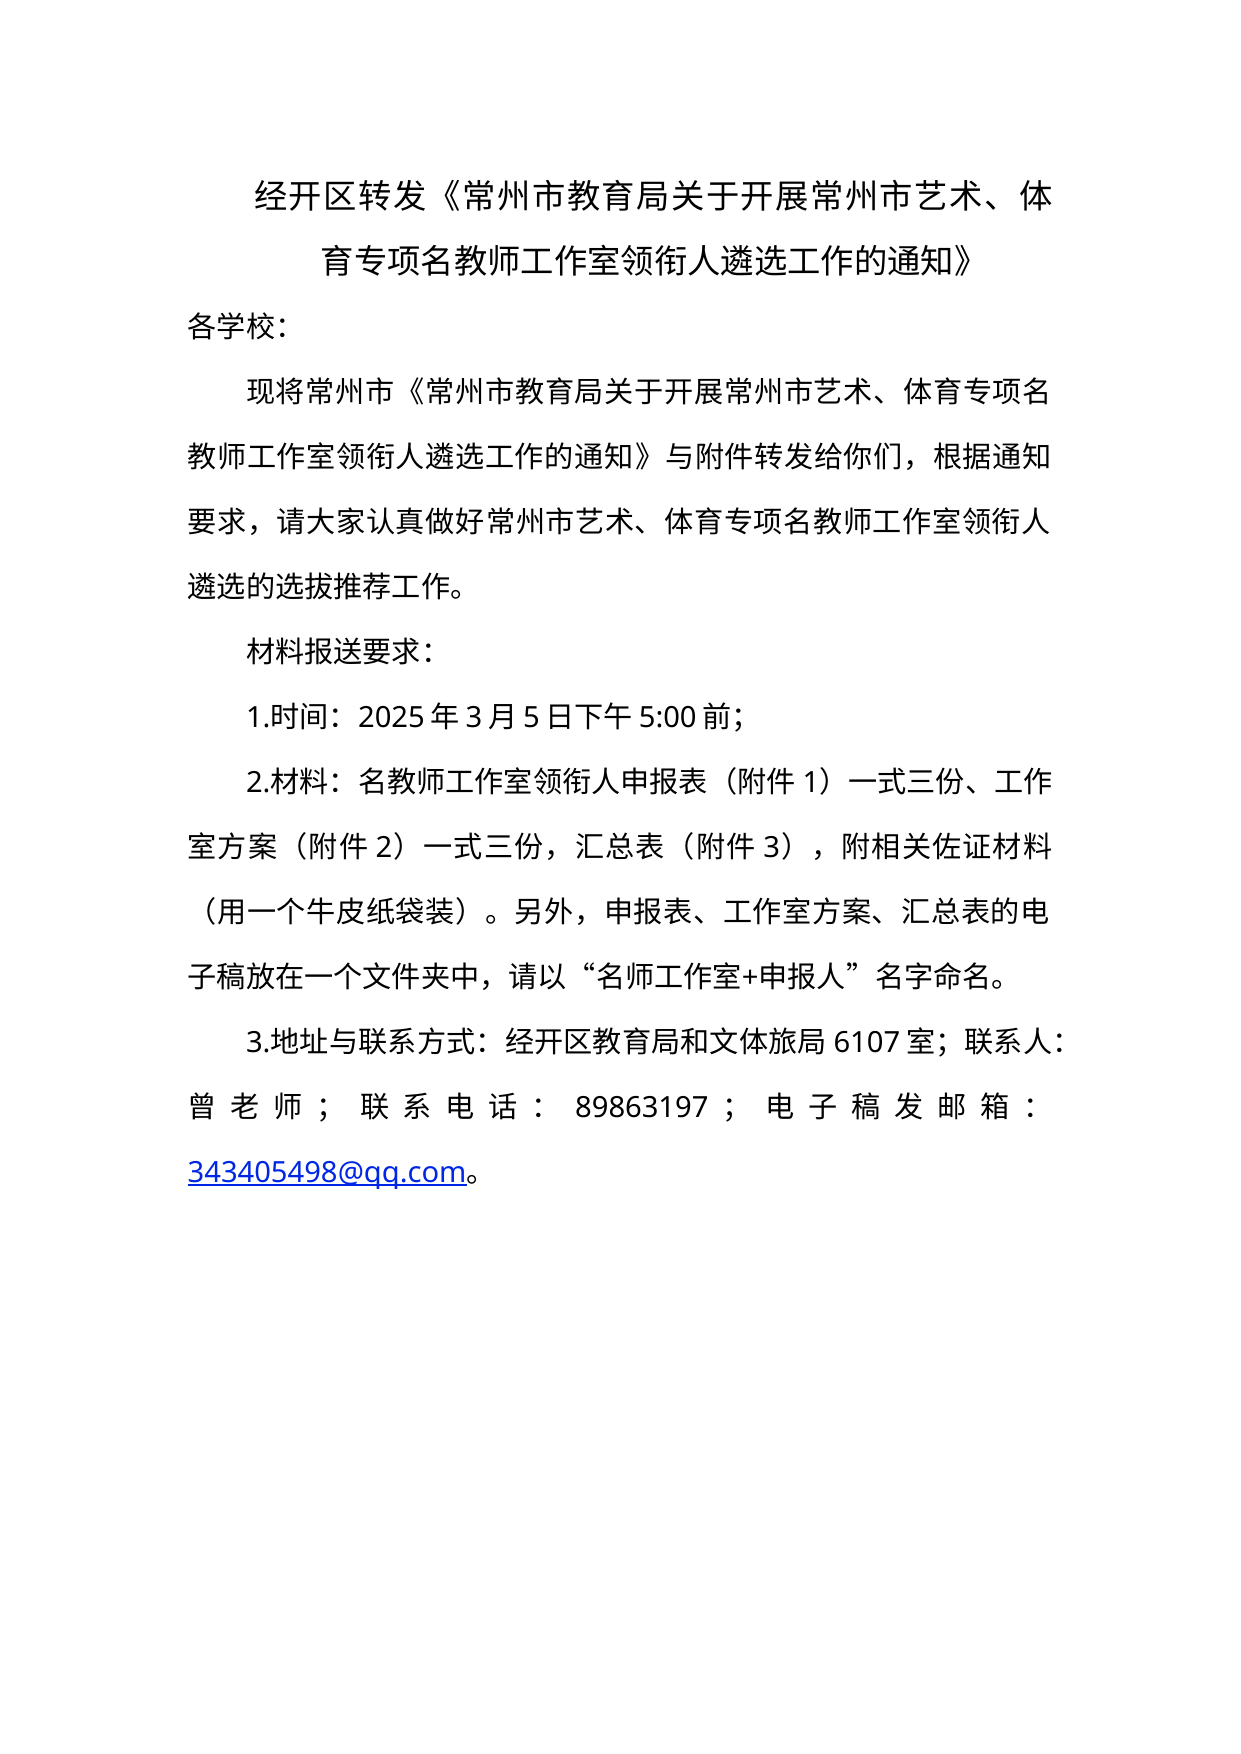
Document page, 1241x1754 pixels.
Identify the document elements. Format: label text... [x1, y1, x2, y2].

text 经开区转发《常州市教育局关于开展常州市艺术、体育专项名教师工作室领衔人遴选工作的通知》 [254, 162, 1053, 292]
list 1.时间：2025年3月5日下午5:00前； [187, 682, 1053, 747]
list 2.材料：名教师工作室领衔人申报表（附件1）一式三份、工作室方案（附件2）一式三份，汇总表（附件3），附相关佐证材料（用一个牛皮纸袋装）。另外，申报表、工作室方案、汇总表的电子稿放在一个文件夹中，请以“名师工作室+申报人”名字命名。 [187, 747, 1053, 1007]
text 现将常州市《常州市教育局关于开展常州市艺术、体育专项名教师工作室领衔人遴选工作的通知》与附件转发给你们，根据通知要求，请大家认真做好常州市艺术、体育专项名教师工作室领衔人遴选的选拔推荐工作。 [187, 357, 1053, 617]
text 材料报送要求： [187, 617, 1053, 682]
text 3.地址与联系方式：经开区教育局和文体旅局6107室；联系人：曾老师；联系电话：89863197；电子稿发邮箱：343405498@qq.com。 [187, 1007, 1053, 1202]
text 各学校： [187, 292, 1053, 357]
